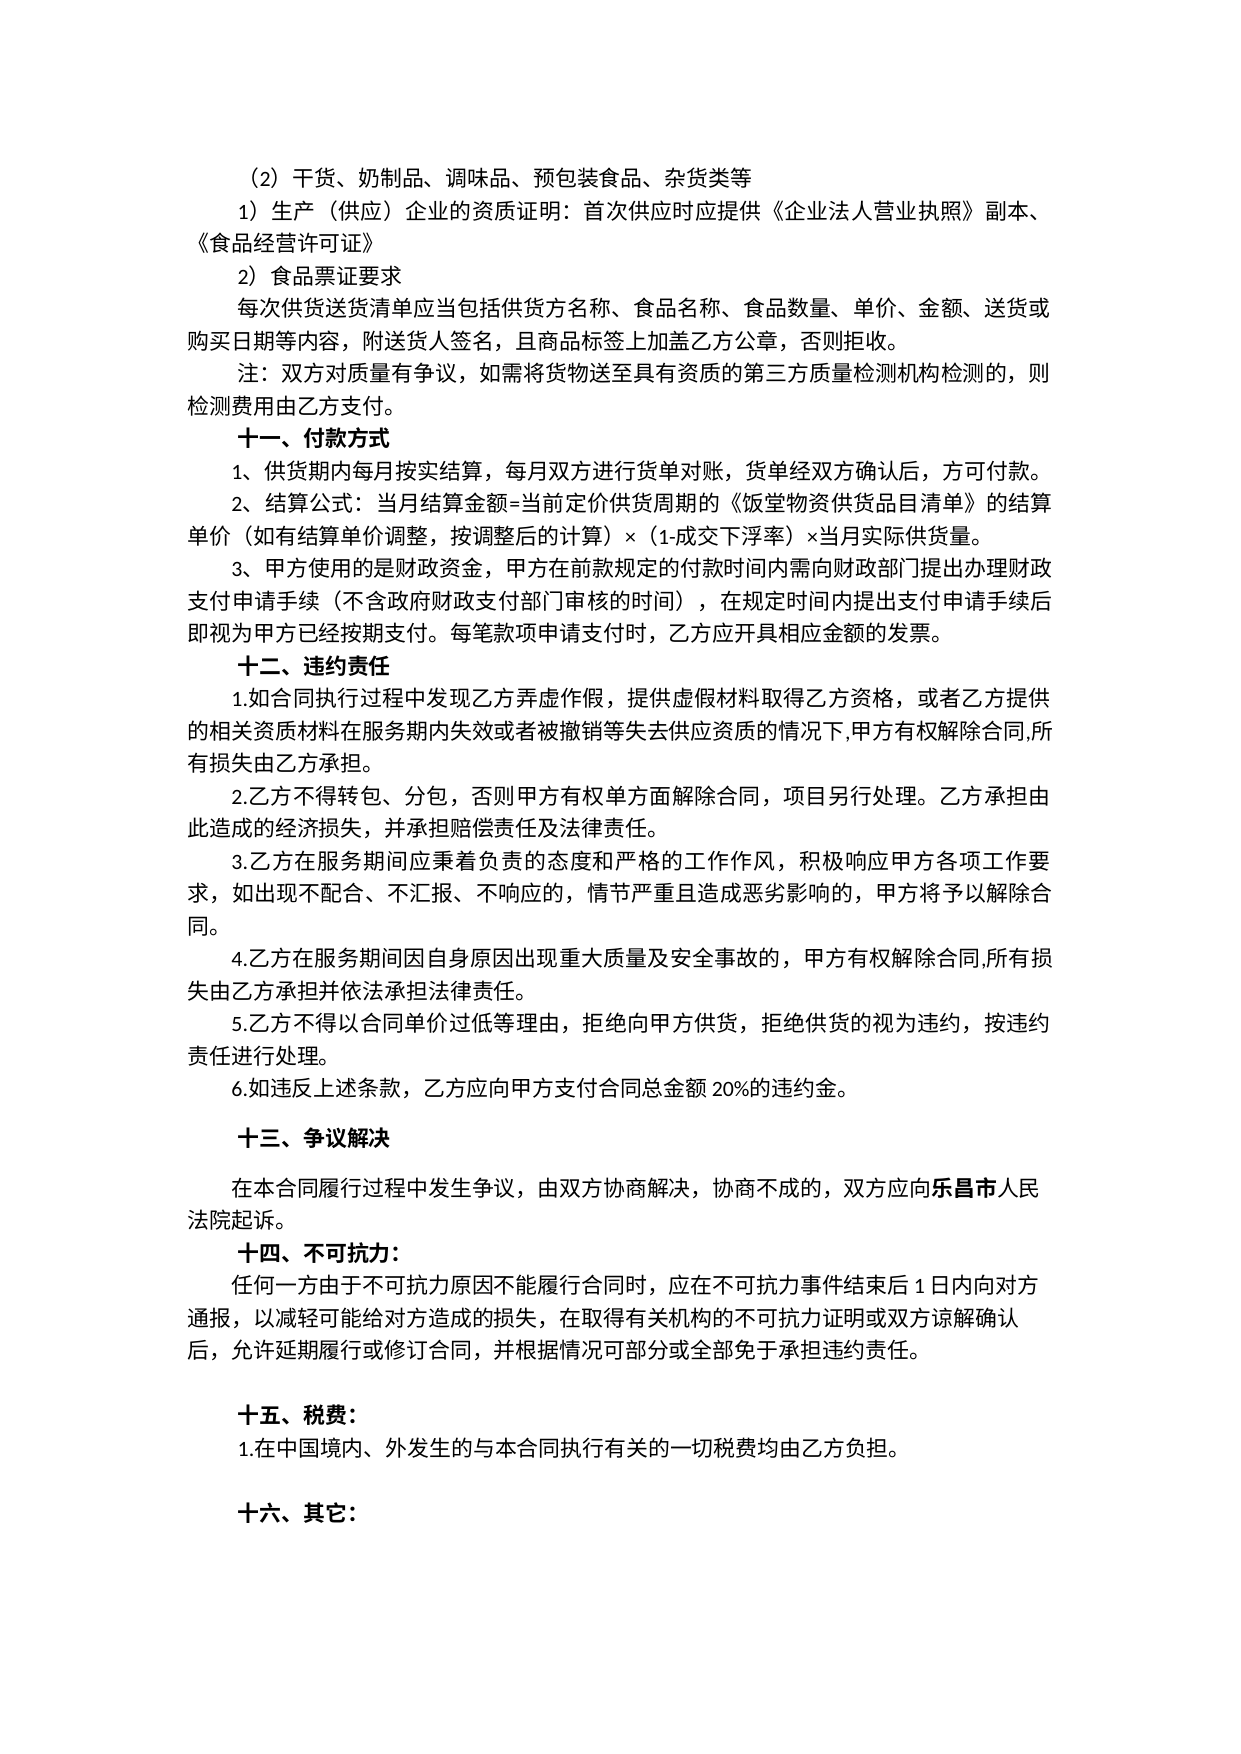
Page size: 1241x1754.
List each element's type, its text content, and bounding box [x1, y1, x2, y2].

text 2.乙方不得转包、分包，否则甲方有权单方面解除合同，项目另行处理。乙方承担由此造成的经济损失，并承担赔偿责任及法律责任。 [187, 779, 1053, 844]
text 注：双方对质量有争议，如需将货物送至具有资质的第三方质量检测机构检测的，则检测费用由乙方支付。 [187, 357, 1053, 422]
text （2）干货、奶制品、调味品、预包装食品、杂货类等 [187, 162, 1053, 194]
text 每次供货送货清单应当包括供货方名称、食品名称、食品数量、单价、金额、送货或购买日期等内容，附送货人签名，且商品标签上加盖乙方公章，否则拒收。 [187, 292, 1053, 357]
text 十二、违约责任 [187, 649, 1053, 682]
text 6.如违反上述条款，乙方应向甲方支付合同总金额20%的违约金。 [187, 1072, 1053, 1104]
text 4.乙方在服务期间因自身原因出现重大质量及安全事故的，甲方有权解除合同,所有损失由乙方承担并依法承担法律责任。 [187, 942, 1053, 1007]
text 十六、其它： [187, 1496, 1053, 1529]
text 3.乙方在服务期间应秉着负责的态度和严格的工作作风，积极响应甲方各项工作要求，如出现不配合、不汇报、不响应的，情节严重且造成恶劣影响的，甲方将予以解除合同。 [187, 844, 1053, 942]
text 在本合同履行过程中发生争议，由双方协商解决，协商不成的，双方应向乐昌市人民法院起诉。 [187, 1171, 1053, 1236]
text 十三、争议解决 [187, 1122, 1053, 1154]
text 5.乙方不得以合同单价过低等理由，拒绝向甲方供货，拒绝供货的视为违约，按违约责任进行处理。 [187, 1007, 1053, 1072]
text 3、甲方使用的是财政资金，甲方在前款规定的付款时间内需向财政部门提出办理财政支付申请手续（不含政府财政支付部门审核的时间），在规定时间内提出支付申请手续后即视为甲方已经按期支付。每笔款项申请支付时，乙方应开具相应金额的发票。 [187, 552, 1053, 649]
text 十五、税费： [187, 1399, 1053, 1431]
text 1.如合同执行过程中发现乙方弄虚作假，提供虚假材料取得乙方资格，或者乙方提供的相关资质材料在服务期内失效或者被撤销等失去供应资质的情况下,甲方有权解除合同,所有损失由乙方承担。 [187, 682, 1053, 779]
text 2、结算公式：当月结算金额=当前定价供货周期的《饭堂物资供货品目清单》的结算单价（如有结算单价调整，按调整后的计算）×（1-成交下浮率）×当月实际供货量。 [187, 487, 1053, 552]
text 1）生产（供应）企业的资质证明：首次供应时应提供《企业法人营业执照》副本、《食品经营许可证》 [187, 194, 1053, 259]
text 1.在中国境内、外发生的与本合同执行有关的一切税费均由乙方负担。 [187, 1431, 1053, 1464]
text 十四、不可抗力： [187, 1236, 1053, 1269]
text 2）食品票证要求 [187, 259, 1053, 292]
text 十一、付款方式 [187, 422, 1053, 454]
text 任何一方由于不可抗力原因不能履行合同时，应在不可抗力事件结束后1日内向对方通报，以减轻可能给对方造成的损失，在取得有关机构的不可抗力证明或双方谅解确认后，允许延期履行或修订合同，并根据情况可部分或全部免于承担违约责任。 [187, 1269, 1053, 1366]
text 1、供货期内每月按实结算，每月双方进行货单对账，货单经双方确认后，方可付款。 [187, 454, 1053, 487]
